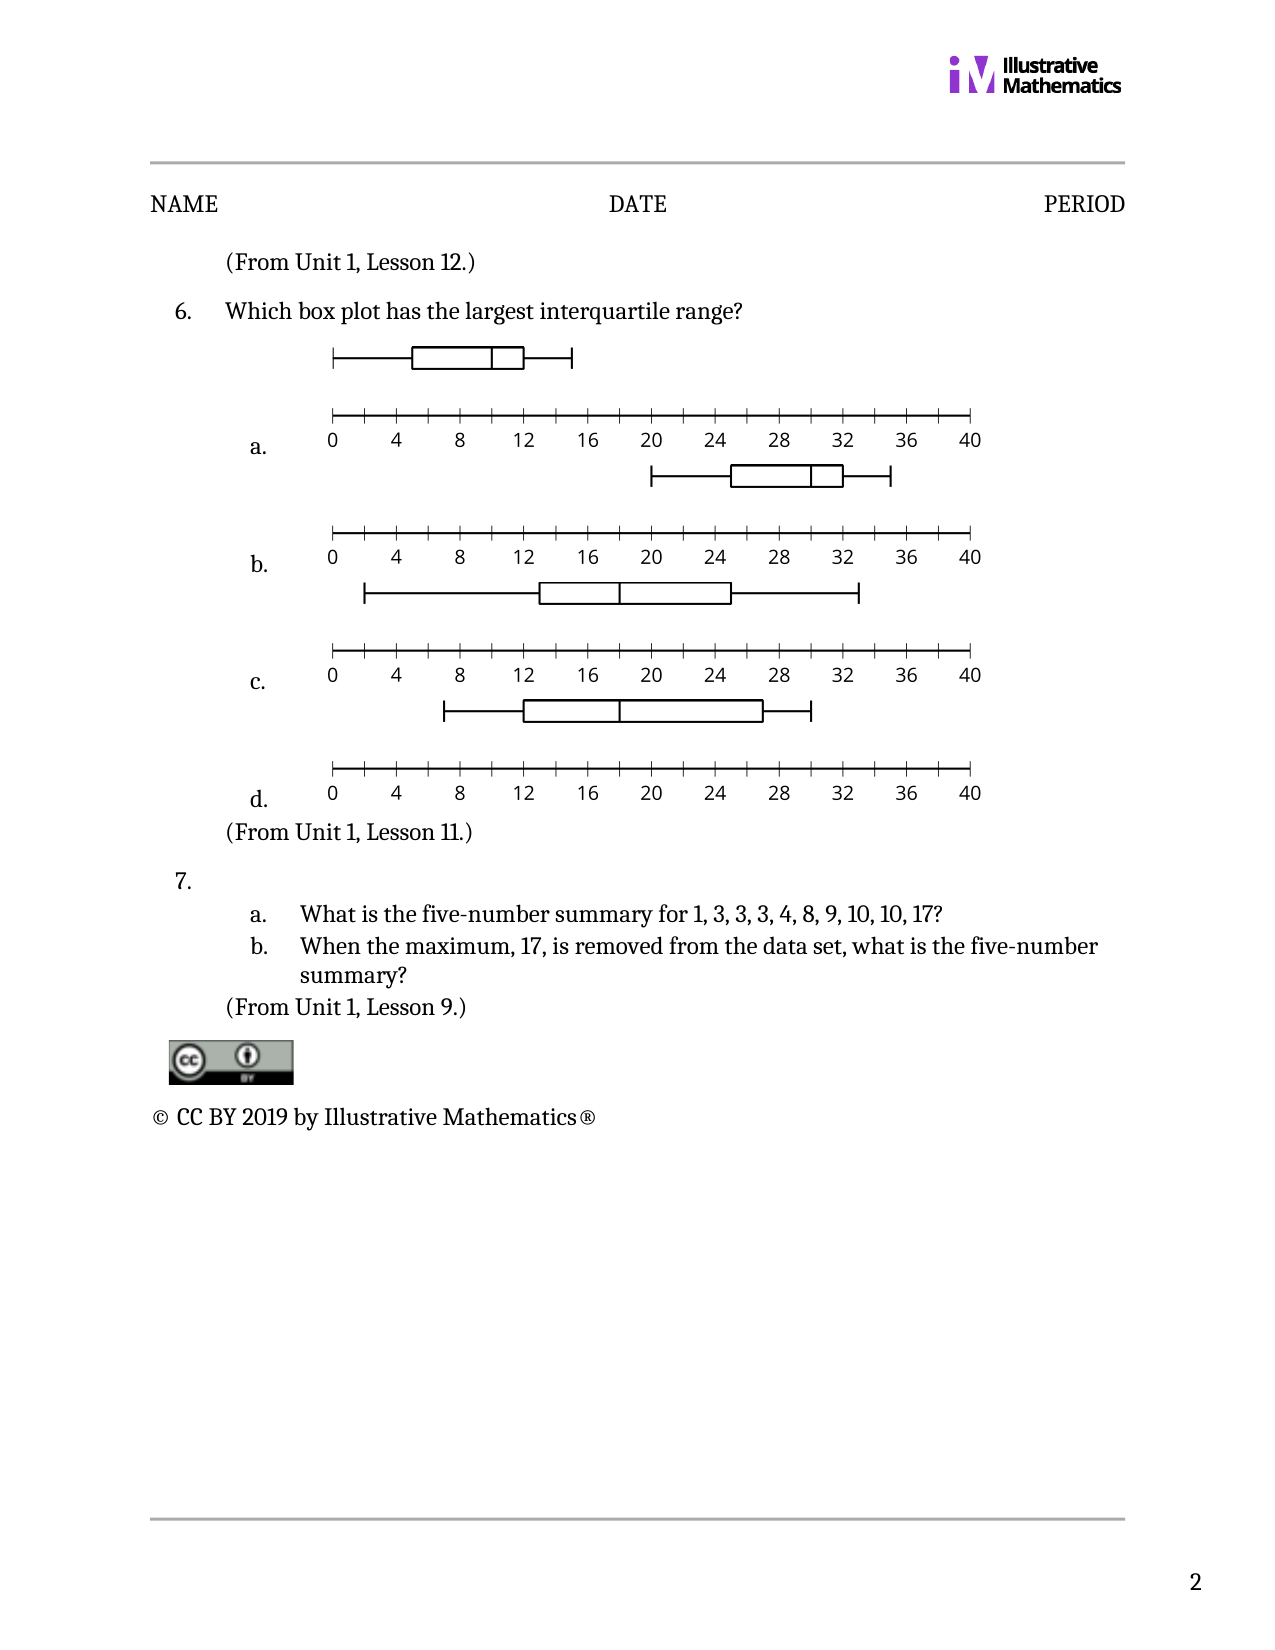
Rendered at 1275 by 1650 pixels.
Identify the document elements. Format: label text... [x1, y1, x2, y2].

picture [318, 346, 990, 455]
picture [318, 582, 990, 690]
picture [318, 464, 990, 572]
text © CC BY 2019 by Illustrative Mathematics® [150, 1103, 1125, 1132]
list Which box plot has the largest interquartile range? [175, 297, 1125, 326]
picture [168, 1040, 294, 1085]
list (From Unit 1, Lesson 9.) [175, 993, 1125, 1022]
picture [949, 55, 1121, 93]
picture [318, 699, 990, 808]
list (From Unit 1, Lesson 12.) [175, 247, 1125, 276]
list What is the five-number summary for 1, 3, 3, 3, 4, 8, 9, 10, 10, 17? [250, 899, 1125, 928]
list When the maximum, 17, is removed from the data set, what is the five-number summary? [250, 932, 1125, 989]
list (From Unit 1, Lesson 11.) [175, 817, 1125, 846]
